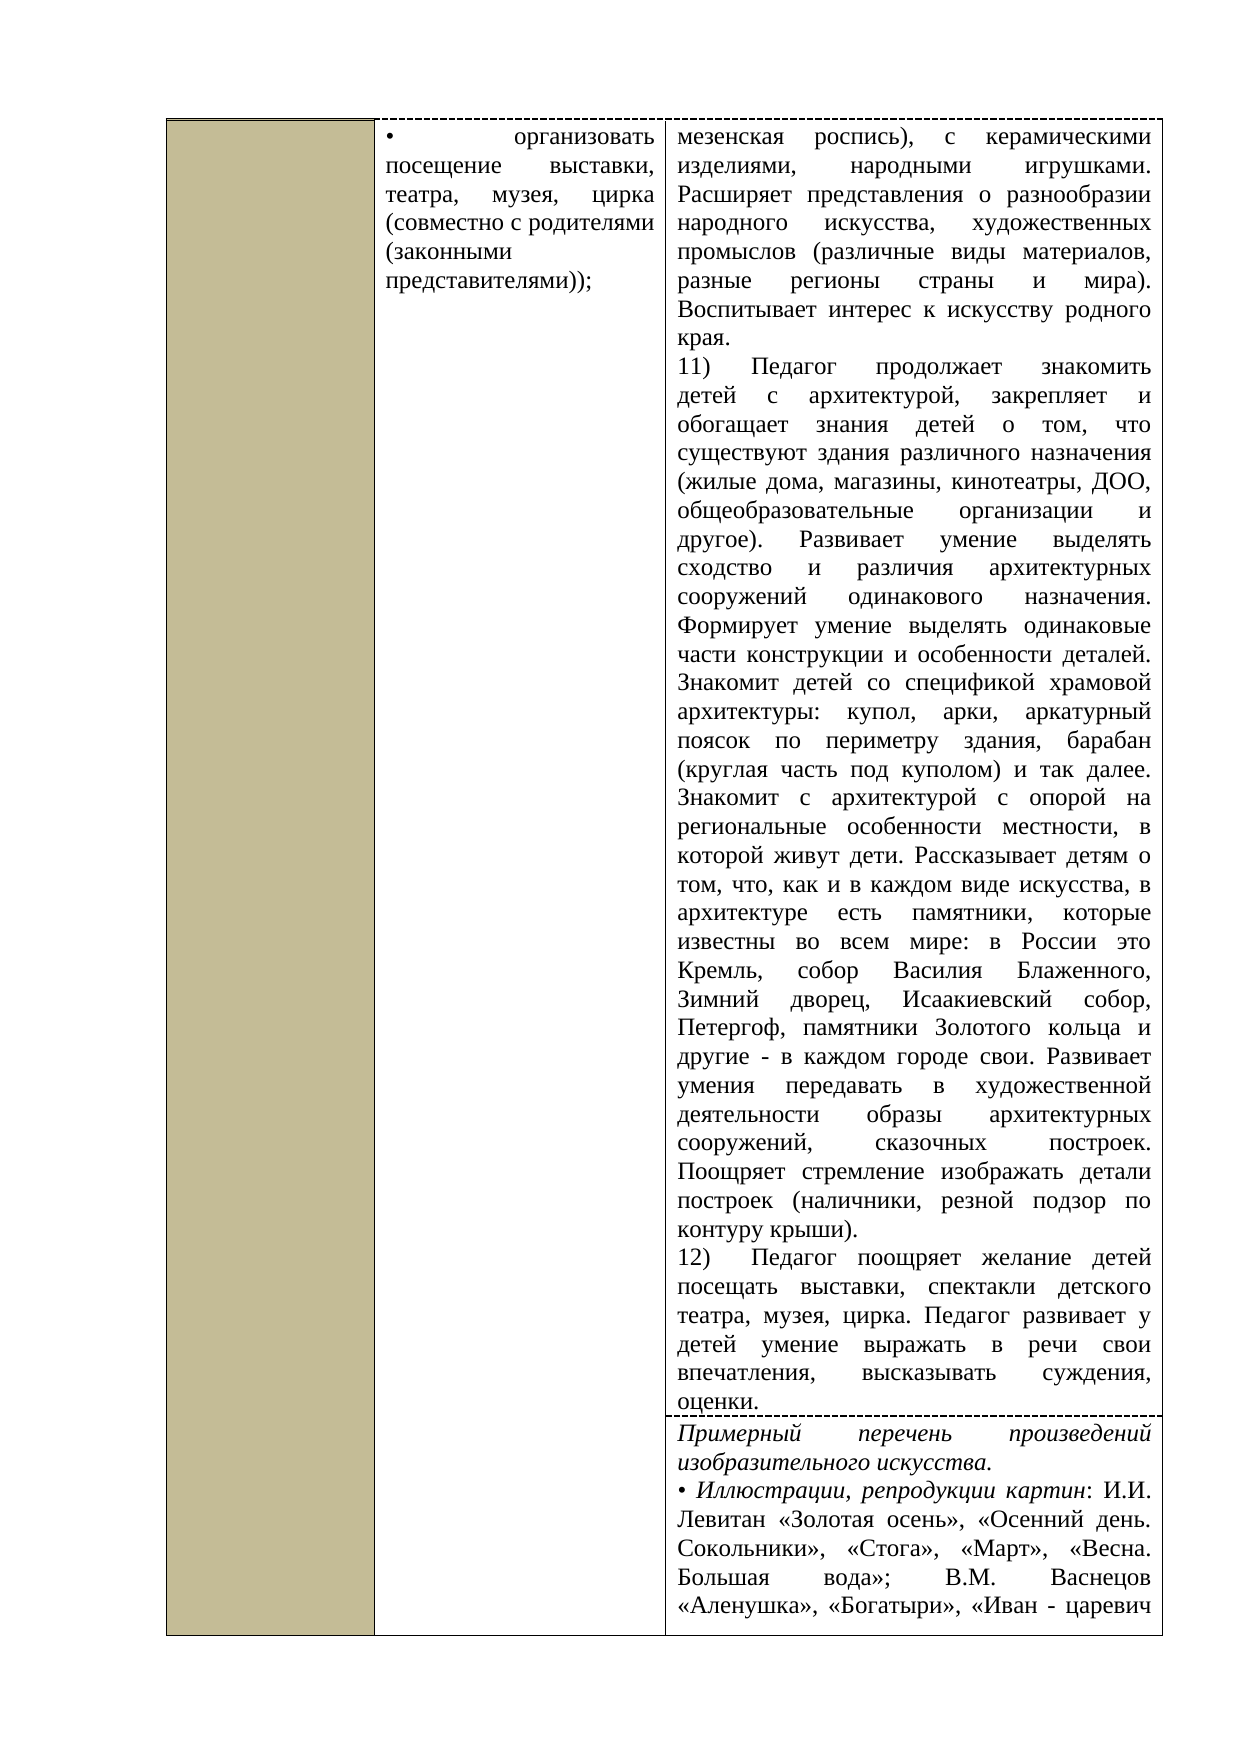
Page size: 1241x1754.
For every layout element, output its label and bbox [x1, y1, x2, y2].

table_cell [666, 1415, 1162, 1635]
table_cell [666, 118, 1162, 1415]
table_cell [375, 118, 666, 1635]
